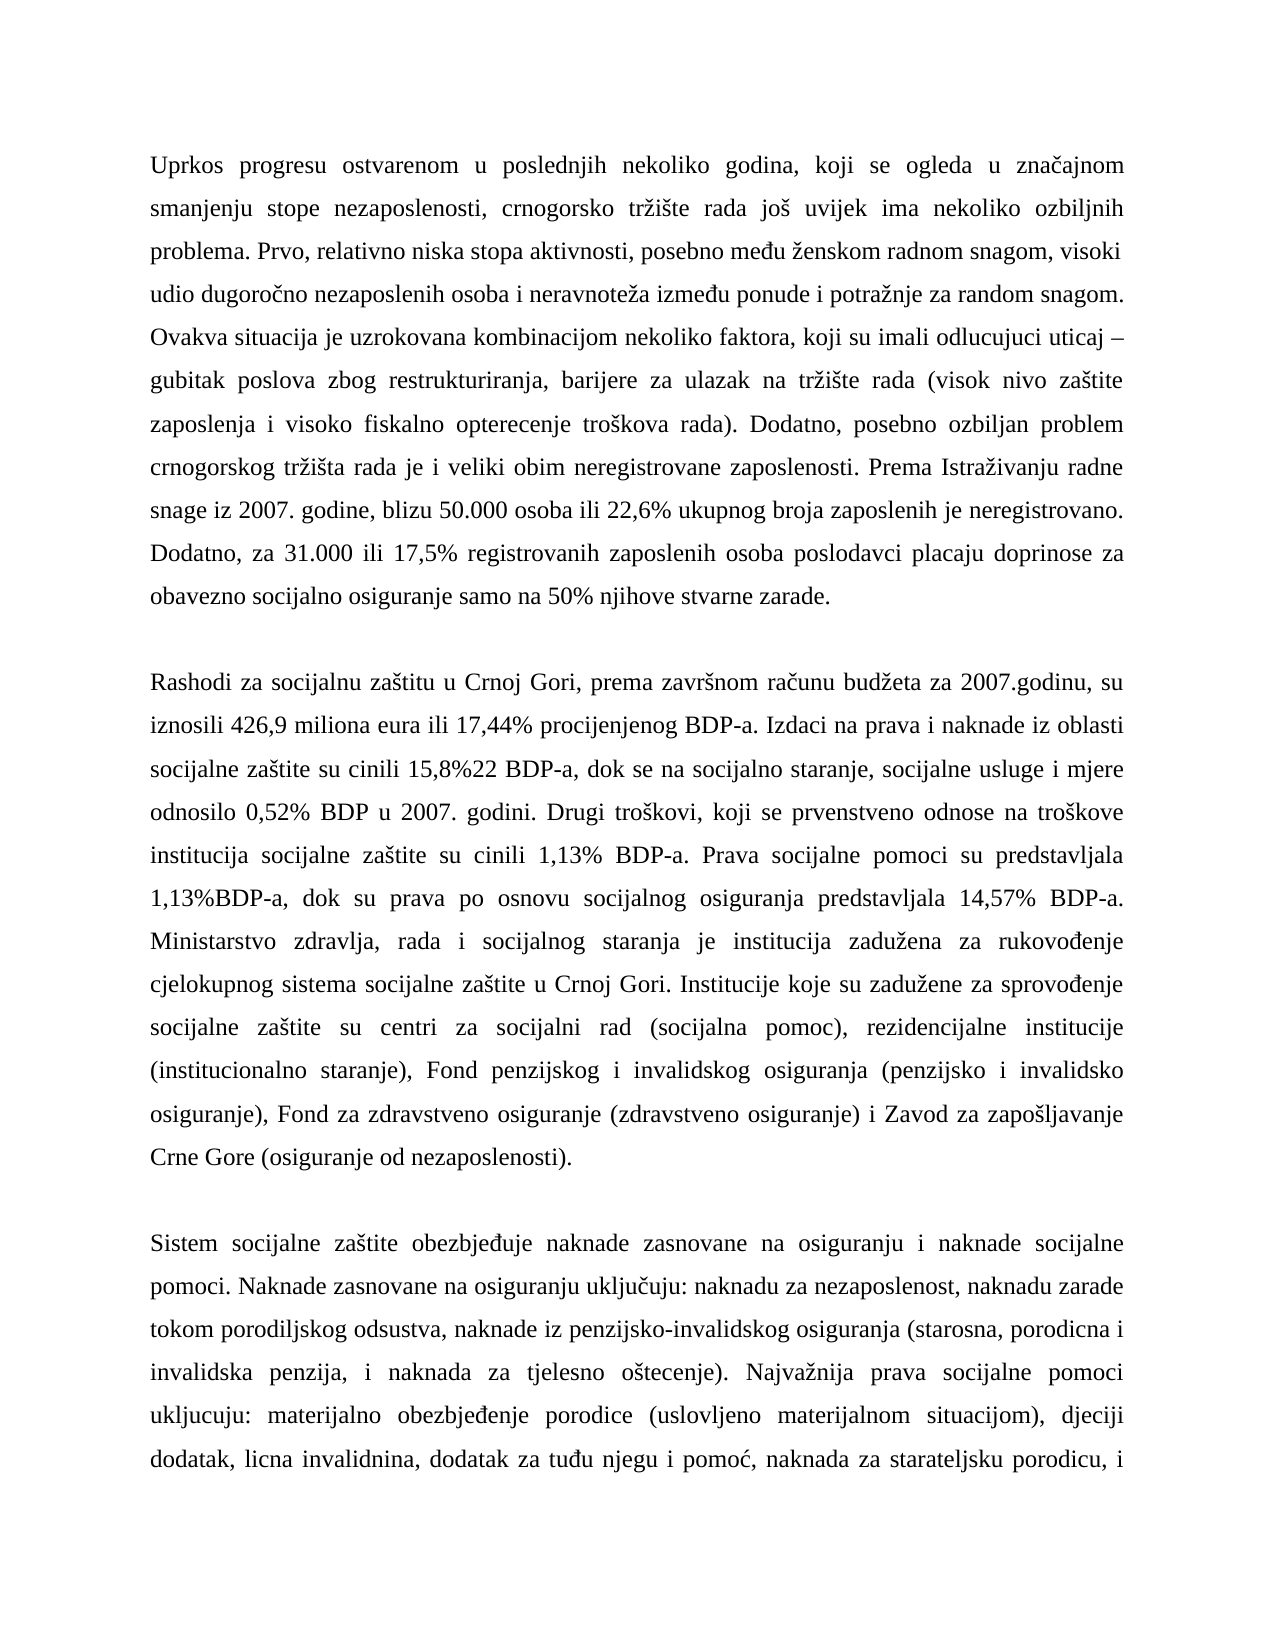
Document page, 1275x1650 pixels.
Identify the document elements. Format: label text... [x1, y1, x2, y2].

text Rashodi za socijalnu zaštitu u Crnoj Gori, prema završnom računu budžeta za 2007.godinu, su iznosili 426,9 miliona eura ili 17,44% procijenjenog BDP-a. Izdaci na prava i naknade iz oblasti socijalne zaštite su cinili 15,8%22 BDP-a, dok se na socijalno staranje, socijalne usluge i mjere odnosilo 0,52% BDP u 2007. godini. Drugi troškovi, koji se prvenstveno odnose na troškove institucija socijalne zaštite su cinili 1,13% BDP-a. Prava socijalne pomoci su predstavljala 1,13%BDP-a, dok su prava po osnovu socijalnog osiguranja predstavljala 14,57% BDP-a. Ministarstvo zdravlja, rada i socijalnog staranja je institucija zadužena za rukovođenje cjelokupnog sistema socijalne zaštite u Crnoj Gori. Institucije koje su zadužene za sprovođenje socijalne zaštite su centri za socijalni rad (socijalna pomoc), rezidencijalne institucije (institucionalno staranje), Fond penzijskog i invalidskog osiguranja (penzijsko i invalidsko osiguranje), Fond za zdravstveno osiguranje (zdravstveno osiguranje) i Zavod za zapošljavanje Crne Gore (osiguranje od nezaposlenosti). [150, 667, 1125, 1171]
text Uprkos progresu ostvarenom u poslednjih nekoliko godina, koji se ogleda u značajnom smanjenju stope nezaposlenosti, crnogorsko tržište rada još uvijek ima nekoliko ozbiljnih problema. Prvo, relativno niska stopa aktivnosti, posebno među ženskom radnom snagom, visoki [150, 150, 1125, 265]
text udio dugoročno nezaposlenih osoba i neravnoteža između ponude i potražnje za random snagom. Ovakva situacija je uzrokovana kombinacijom nekoliko faktora, koji su imali odlucujuci uticaj – gubitak poslova zbog restrukturiranja, barijere za ulazak na tržište rada (visok nivo zaštite zaposlenja i visoko fiskalno opterecenje troškova rada). Dodatno, posebno ozbiljan problem crnogorskog tržišta rada je i veliki obim neregistrovane zaposlenosti. Prema Istraživanju radne snage iz 2007. godine, blizu 50.000 osoba ili 22,6% ukupnog broja zaposlenih je neregistrovano. Dodatno, za 31.000 ili 17,5% registrovanih zaposlenih osoba poslodavci placaju doprinose za obavezno socijalno osiguranje samo na 50% njihove stvarne zarade. [150, 279, 1125, 610]
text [150, 1228, 1125, 1472]
